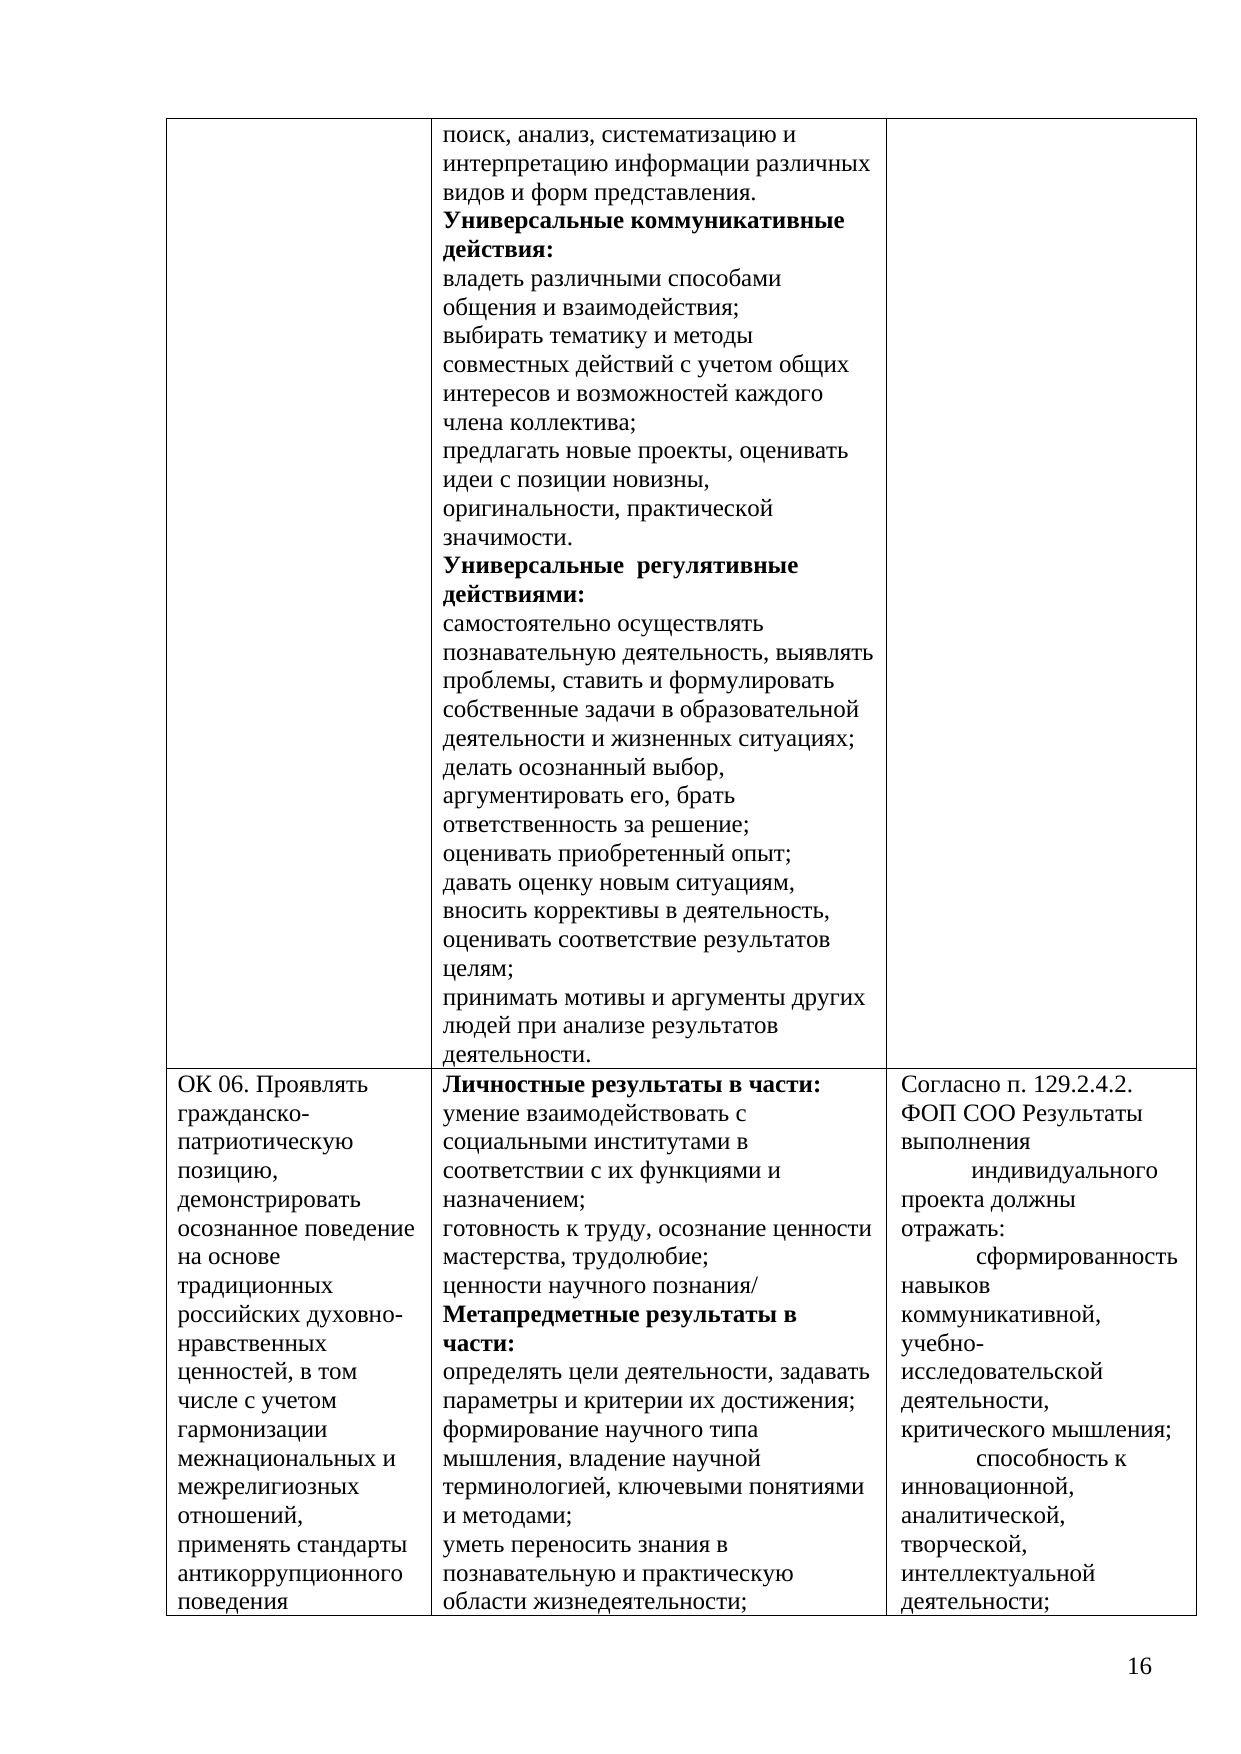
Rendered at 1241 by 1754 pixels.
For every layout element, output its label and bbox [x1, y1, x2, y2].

table_cell [432, 119, 886, 1068]
table_cell [167, 119, 431, 1068]
table_cell [432, 1069, 886, 1615]
table_cell [167, 1069, 431, 1615]
table_cell [887, 119, 1196, 1068]
table_cell [887, 1069, 1196, 1615]
